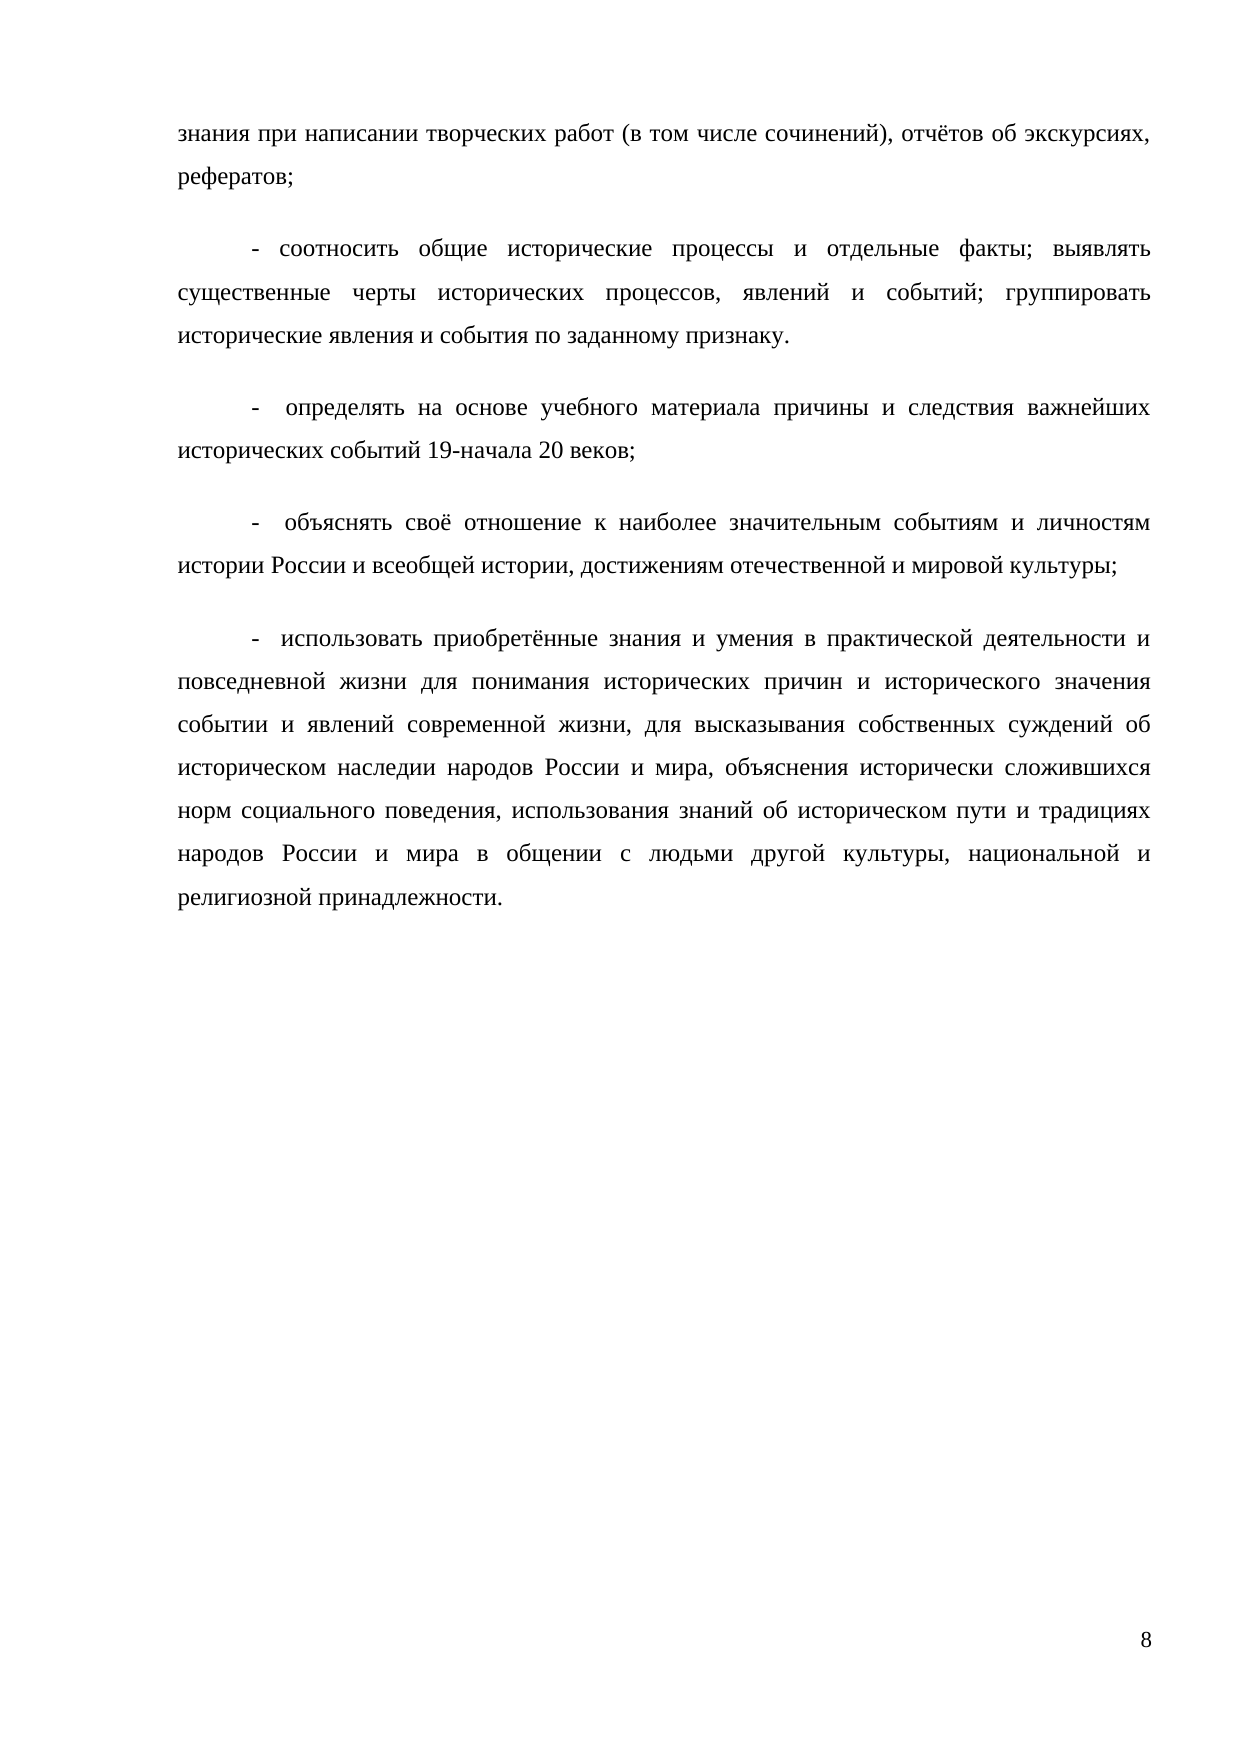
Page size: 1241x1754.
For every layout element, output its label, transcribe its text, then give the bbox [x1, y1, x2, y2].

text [177, 118, 1152, 190]
text - определять на основе учебного материала причины и следствия важнейших исторических событий 19-начала 20 веков; [177, 392, 1152, 464]
text - использовать приобретённые знания и умения в практической деятельности и повседневной жизни для понимания исторических причин и исторического значения событии и явлений современной жизни, для высказывания собственных суждений об историческом наследии народов России и мира, объяснения исторически сложившихся норм социального поведения, использования знаний об историческом пути и традициях народов России и мира в общении с людьми другой культуры, национальной и религиозной принадлежности. [177, 623, 1152, 910]
text - соотносить общие исторические процессы и отдельные факты; выявлять существенные черты исторических процессов, явлений и событий; группировать исторические явления и события по заданному признаку. [177, 233, 1152, 348]
text - объяснять своё отношение к наиболее значительным событиям и личностям истории России и всеобщей истории, достижениям отечественной и мировой культуры; [177, 507, 1152, 579]
